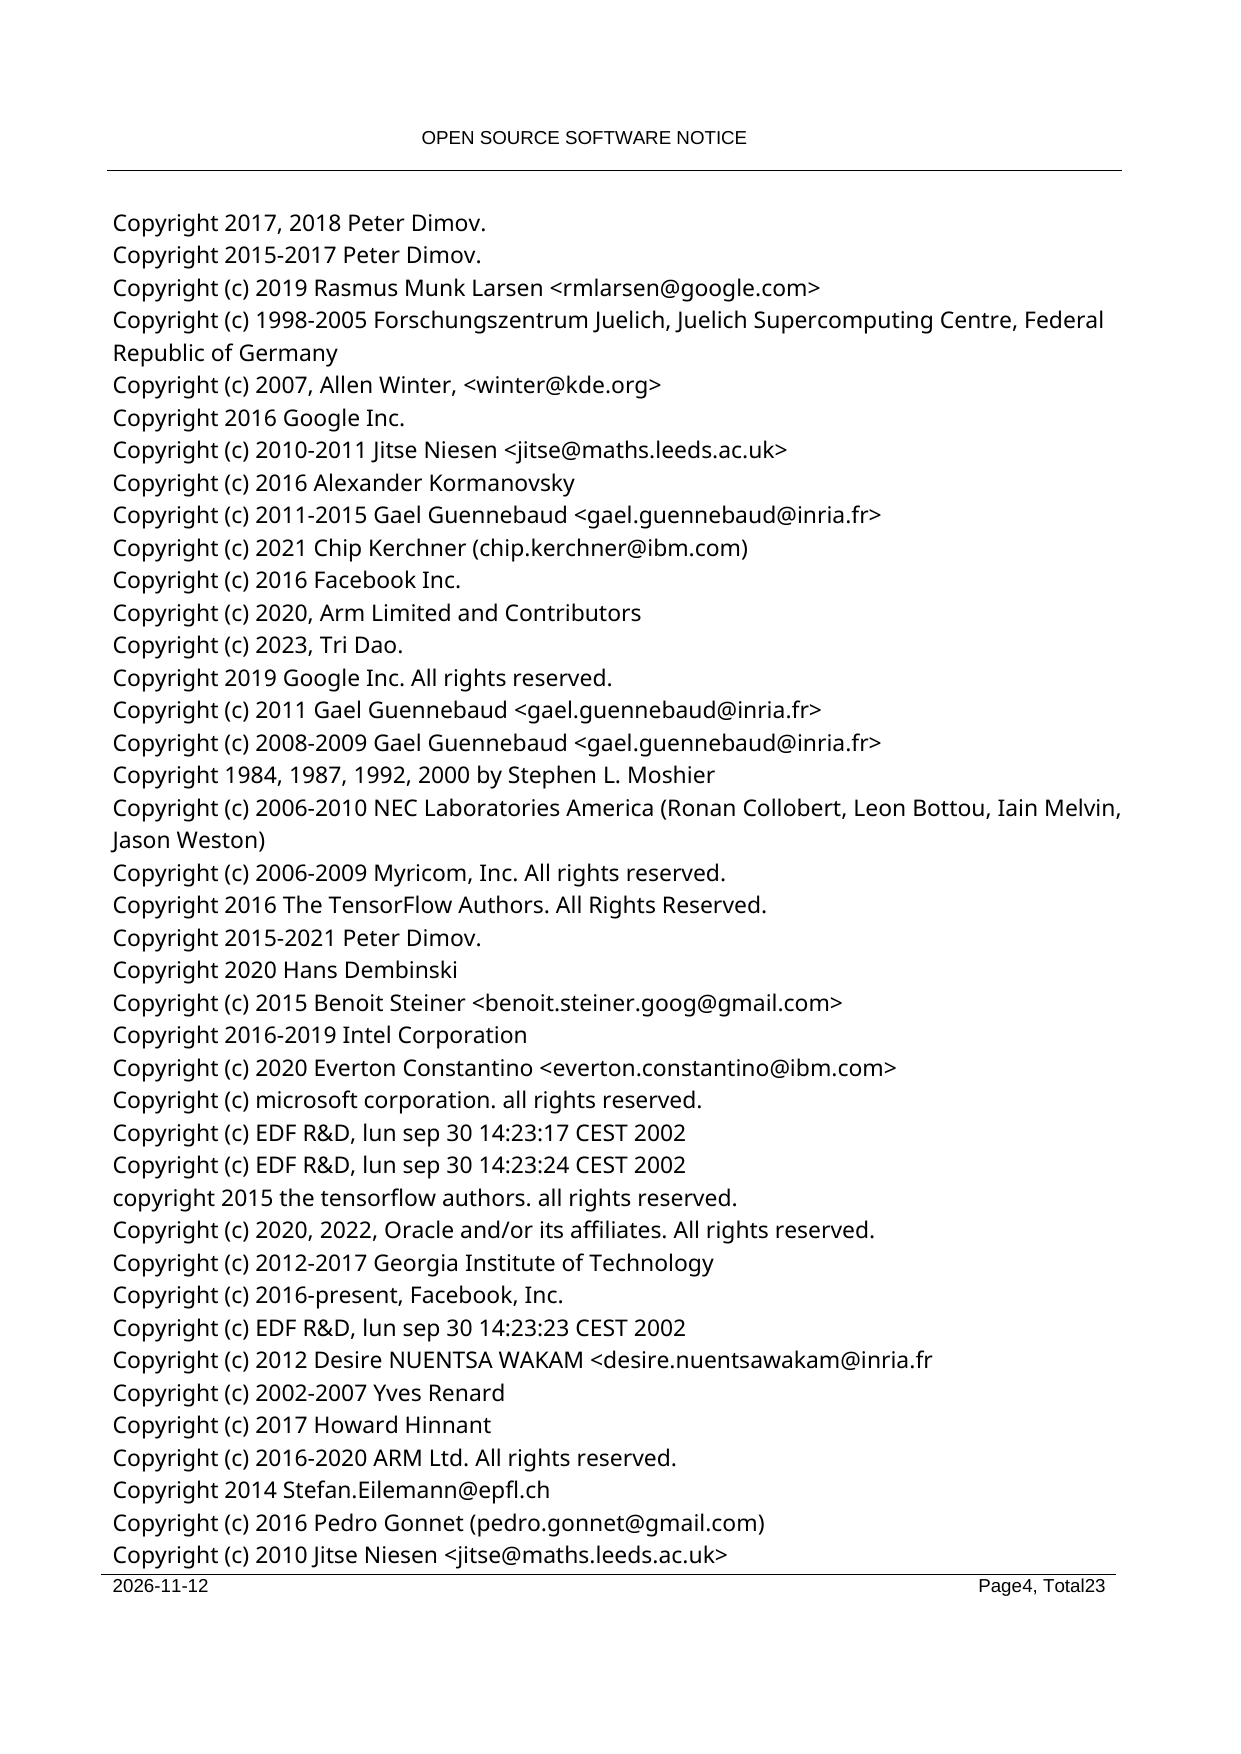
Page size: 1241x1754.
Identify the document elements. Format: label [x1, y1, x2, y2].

text [112, 206, 1128, 1571]
